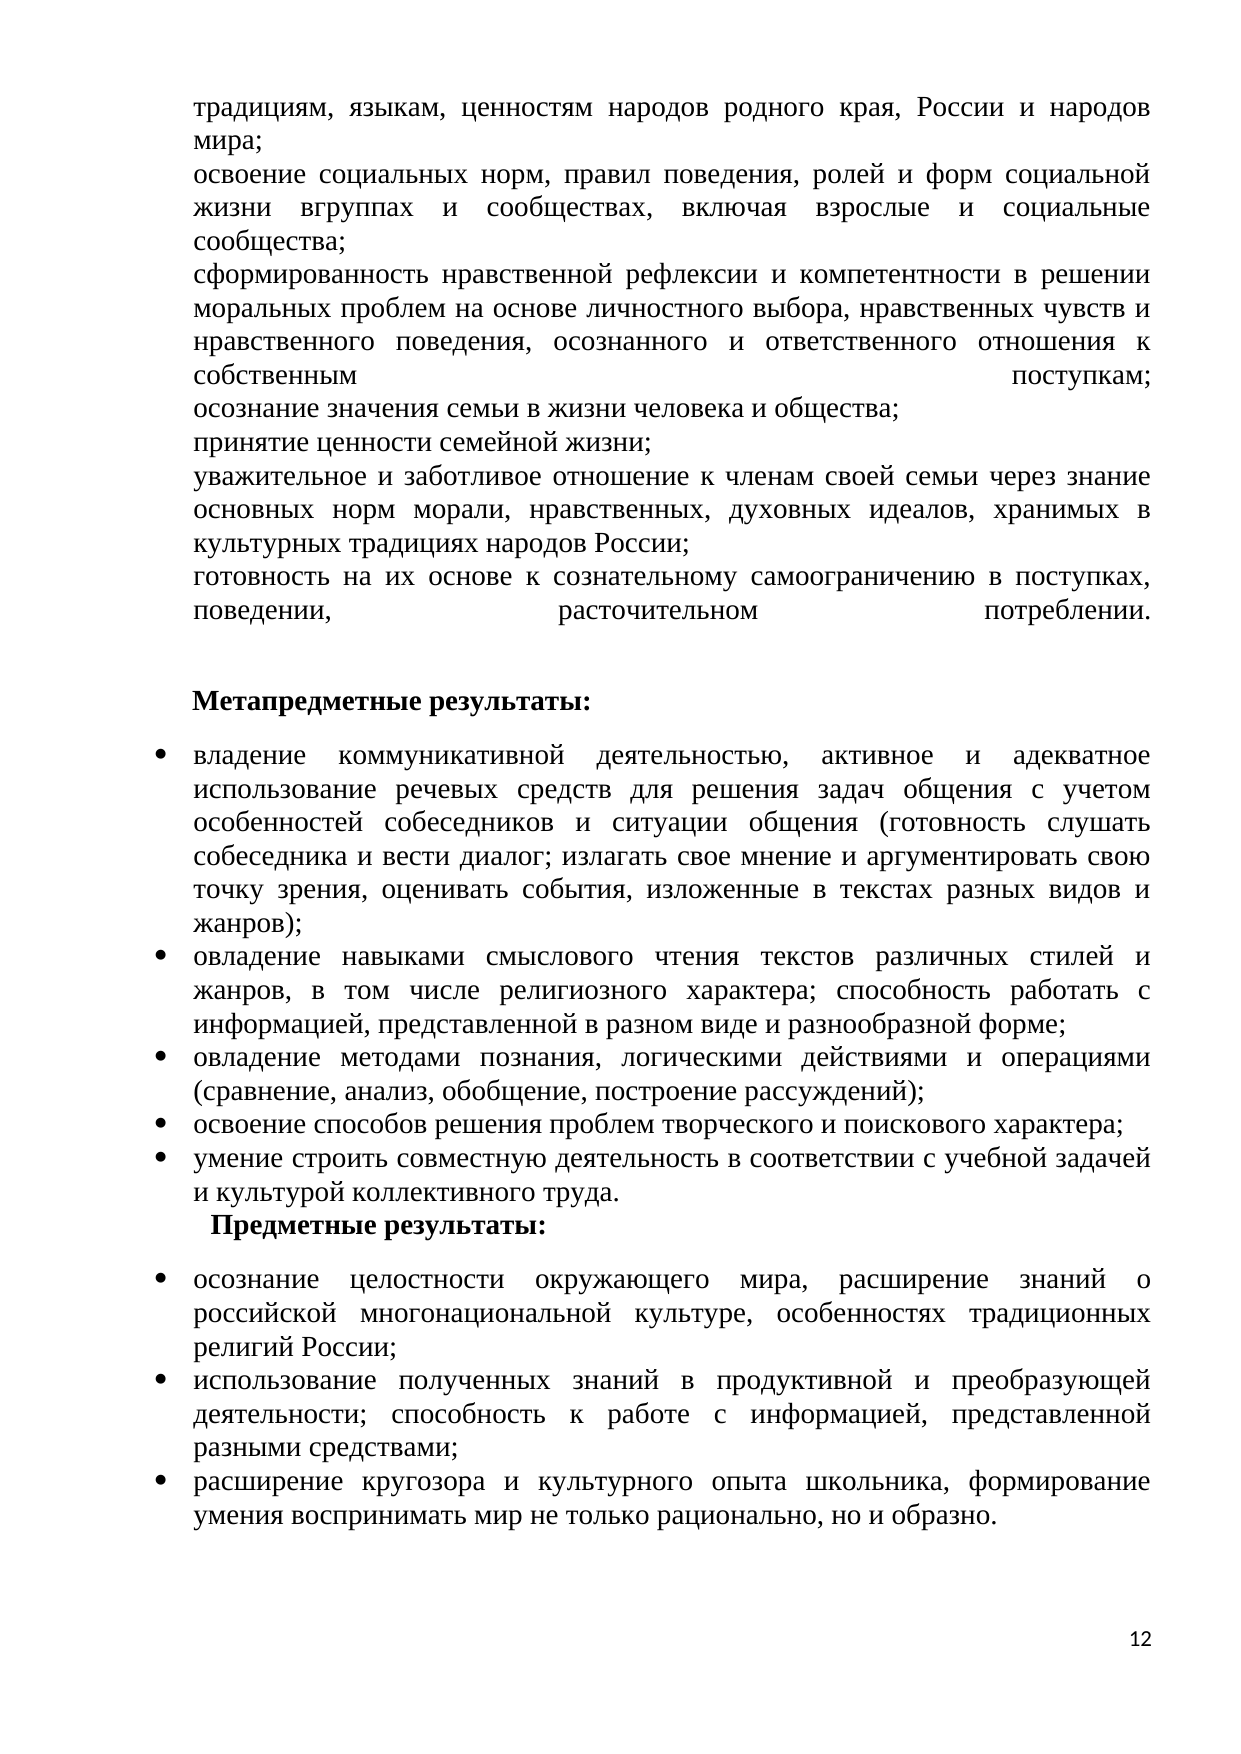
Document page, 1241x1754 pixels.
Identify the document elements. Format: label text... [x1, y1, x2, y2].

text Метапредметные результаты: [118, 683, 1152, 716]
list владение коммуникативной деятельностью, активное и адекватное использование речевых средств для решения задач общения с учетом особенностей собеседников и ситуации общения (готовность слушать собеседника и вести диалог; излагать свое мнение и аргументировать свою точку зрения, оценивать события, изложенные в текстах разных видов и жанров); [156, 737, 1152, 938]
text уважительное и заботливое отношение к членам своей семьи через знание основных норм морали, нравственных, духовных идеалов, хранимых в культурных традициях народов России; [193, 458, 1152, 558]
list умение строить совместную деятельность в соответствии с учебной задачей и культурой коллективного труда. [156, 1140, 1152, 1207]
text Предметные результаты: [118, 1207, 1152, 1241]
text принятие ценности семейной жизни; [193, 424, 1152, 458]
list овладение навыками смыслового чтения текстов различных стилей и жанров, в том числе религиозного характера; способность работать с информацией, представленной в разном виде и разнообразной форме; [156, 938, 1152, 1039]
list освоение способов решения проблем творческого и поискового характера; [156, 1106, 1152, 1140]
list расширение кругозора и культурного опыта школьника, формирование умения воспринимать мир не только рационально, но и образно. [156, 1463, 1152, 1530]
text готовность на их основе к сознательному самоограничению в поступках, поведении, расточительном потреблении. [193, 558, 1152, 654]
list овладение методами познания, логическими действиями и операциями (сравнение, анализ, обобщение, построение рассуждений); [156, 1039, 1152, 1106]
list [156, 89, 1152, 156]
text освоение социальных норм, правил поведения, ролей и форм социальной жизни вгруппах и сообществах, включая взрослые и социальные сообщества; сформированность нравственной рефлексии и компетентности в решении моральных проблем на основе личностного выбора, нравственных чувств и нравственного поведения, осознанного и ответственного отношения к собственным поступкам; осознание значения семьи в жизни человека и общества; [193, 156, 1152, 424]
list использование полученных знаний в продуктивной и преобразующей деятельности; способность к работе с информацией, представленной разными средствами; [156, 1362, 1152, 1463]
list осознание целостности окружающего мира, расширение знаний о российской многонациональной культуре, особенностях традиционных религий России; [156, 1262, 1152, 1362]
